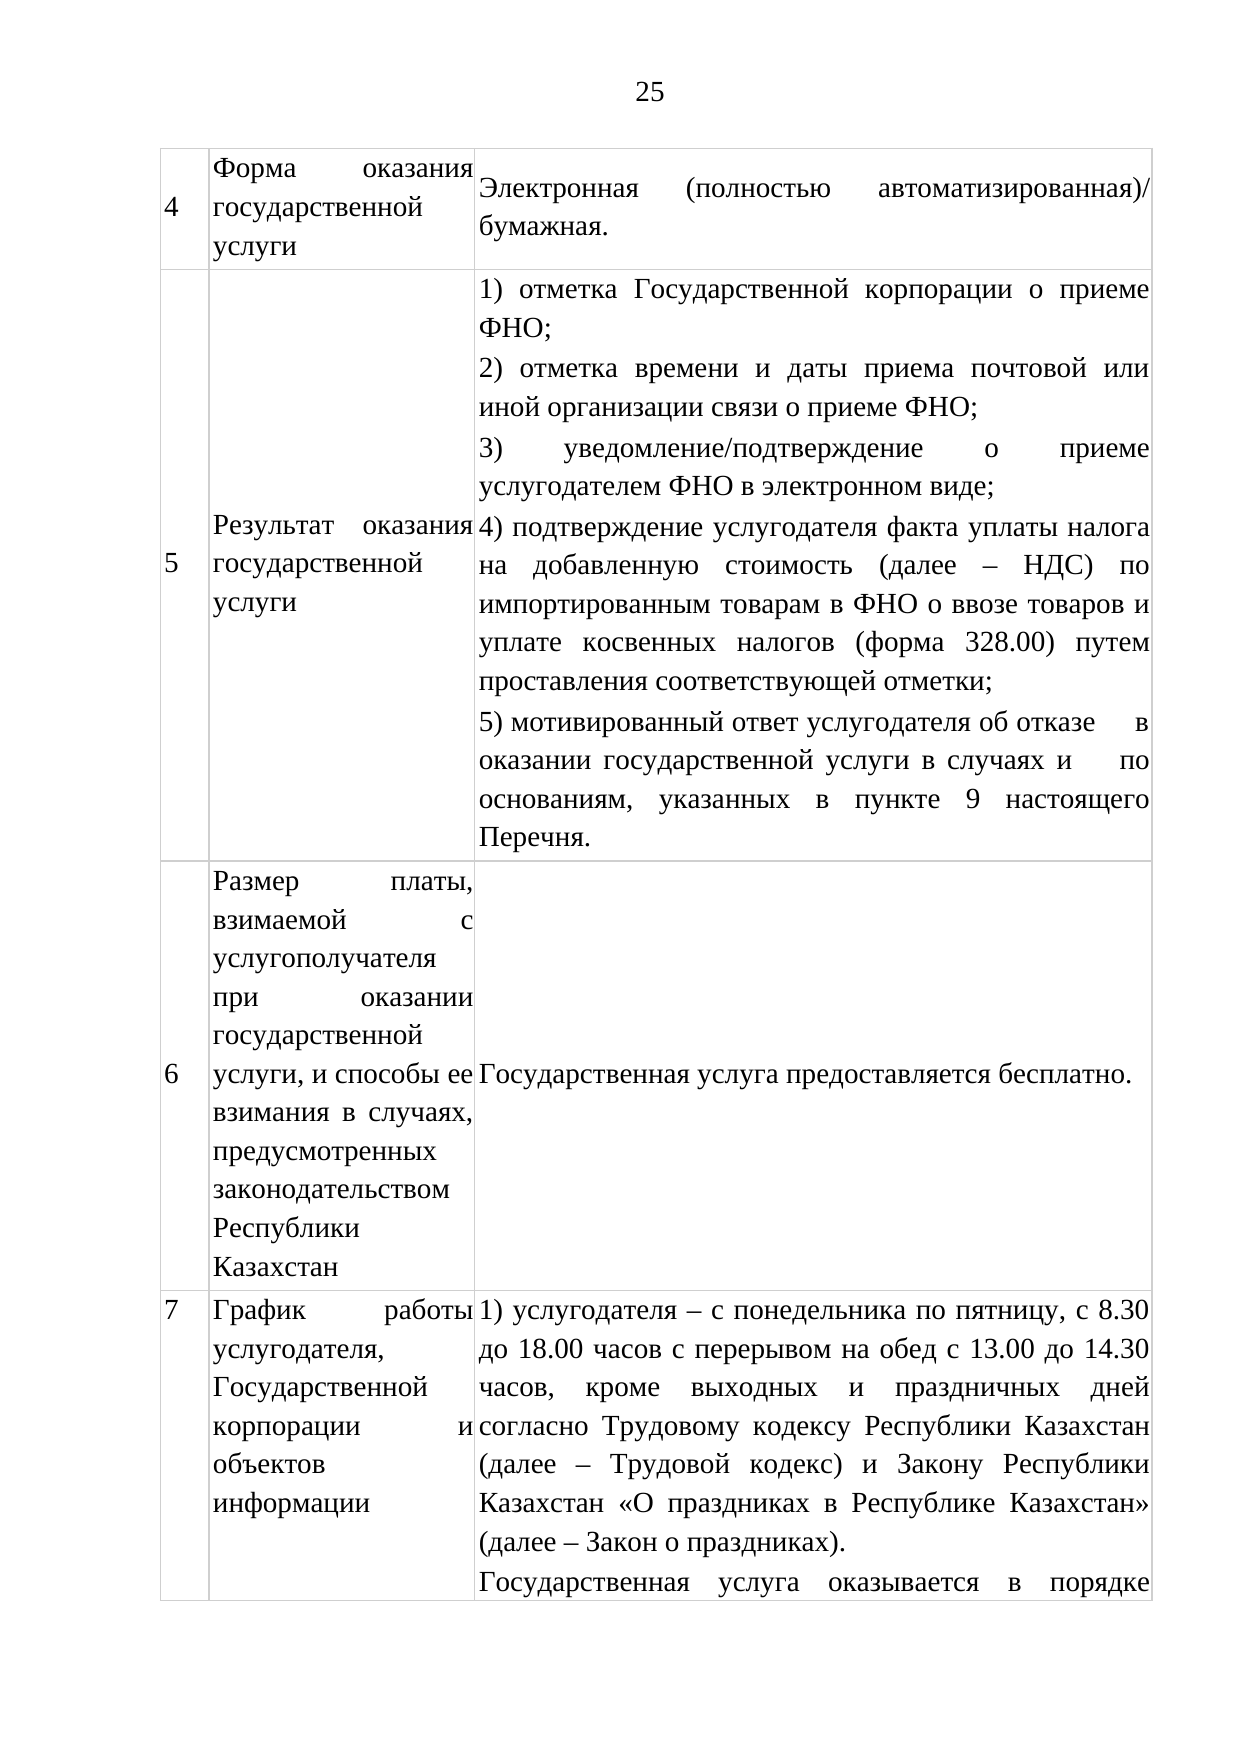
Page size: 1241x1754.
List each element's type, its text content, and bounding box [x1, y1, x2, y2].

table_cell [475, 1291, 1151, 1599]
table_cell 7 [161, 1291, 208, 1599]
table_cell 4 [161, 149, 208, 269]
table_cell 6 [161, 862, 208, 1290]
table_cell 5 [161, 270, 208, 860]
table_cell Форма оказания государственной услуги [210, 149, 474, 269]
table_cell Электронная (полностью автоматизированная)/ бумажная. [475, 149, 1151, 269]
table_cell Государственная услуга предоставляется бесплатно. [475, 862, 1151, 1290]
table_cell Результат оказания государственной услуги [210, 270, 474, 860]
table_cell 1) отметка Государственной корпорации о приеме ФНО; 2) отметка времени и даты приема почтовой или иной организации связи о приеме ФНО; 3) уведомление/подтверждение о приеме услугодателем ФНО в электронном виде; 4) подтверждение услугодателя факта уплаты налога на добавленную стоимость (далее – НДС) по импортированным товарам в ФНО о ввозе товаров и уплате косвенных налогов (форма 328.00) путем проставления соответствующей отметки; 5) мотивированный ответ услугодателя об отказе в оказании государственной услуги в случаях и по основаниям, указанных в пункте 9 настоящего Перечня. [475, 270, 1151, 860]
table_cell Размер платы, взимаемой с услугополучателя при оказании государственной услуги, и способы ее взимания в случаях, предусмотренных законодательством Республики Казахстан [210, 862, 474, 1290]
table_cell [210, 1291, 474, 1599]
